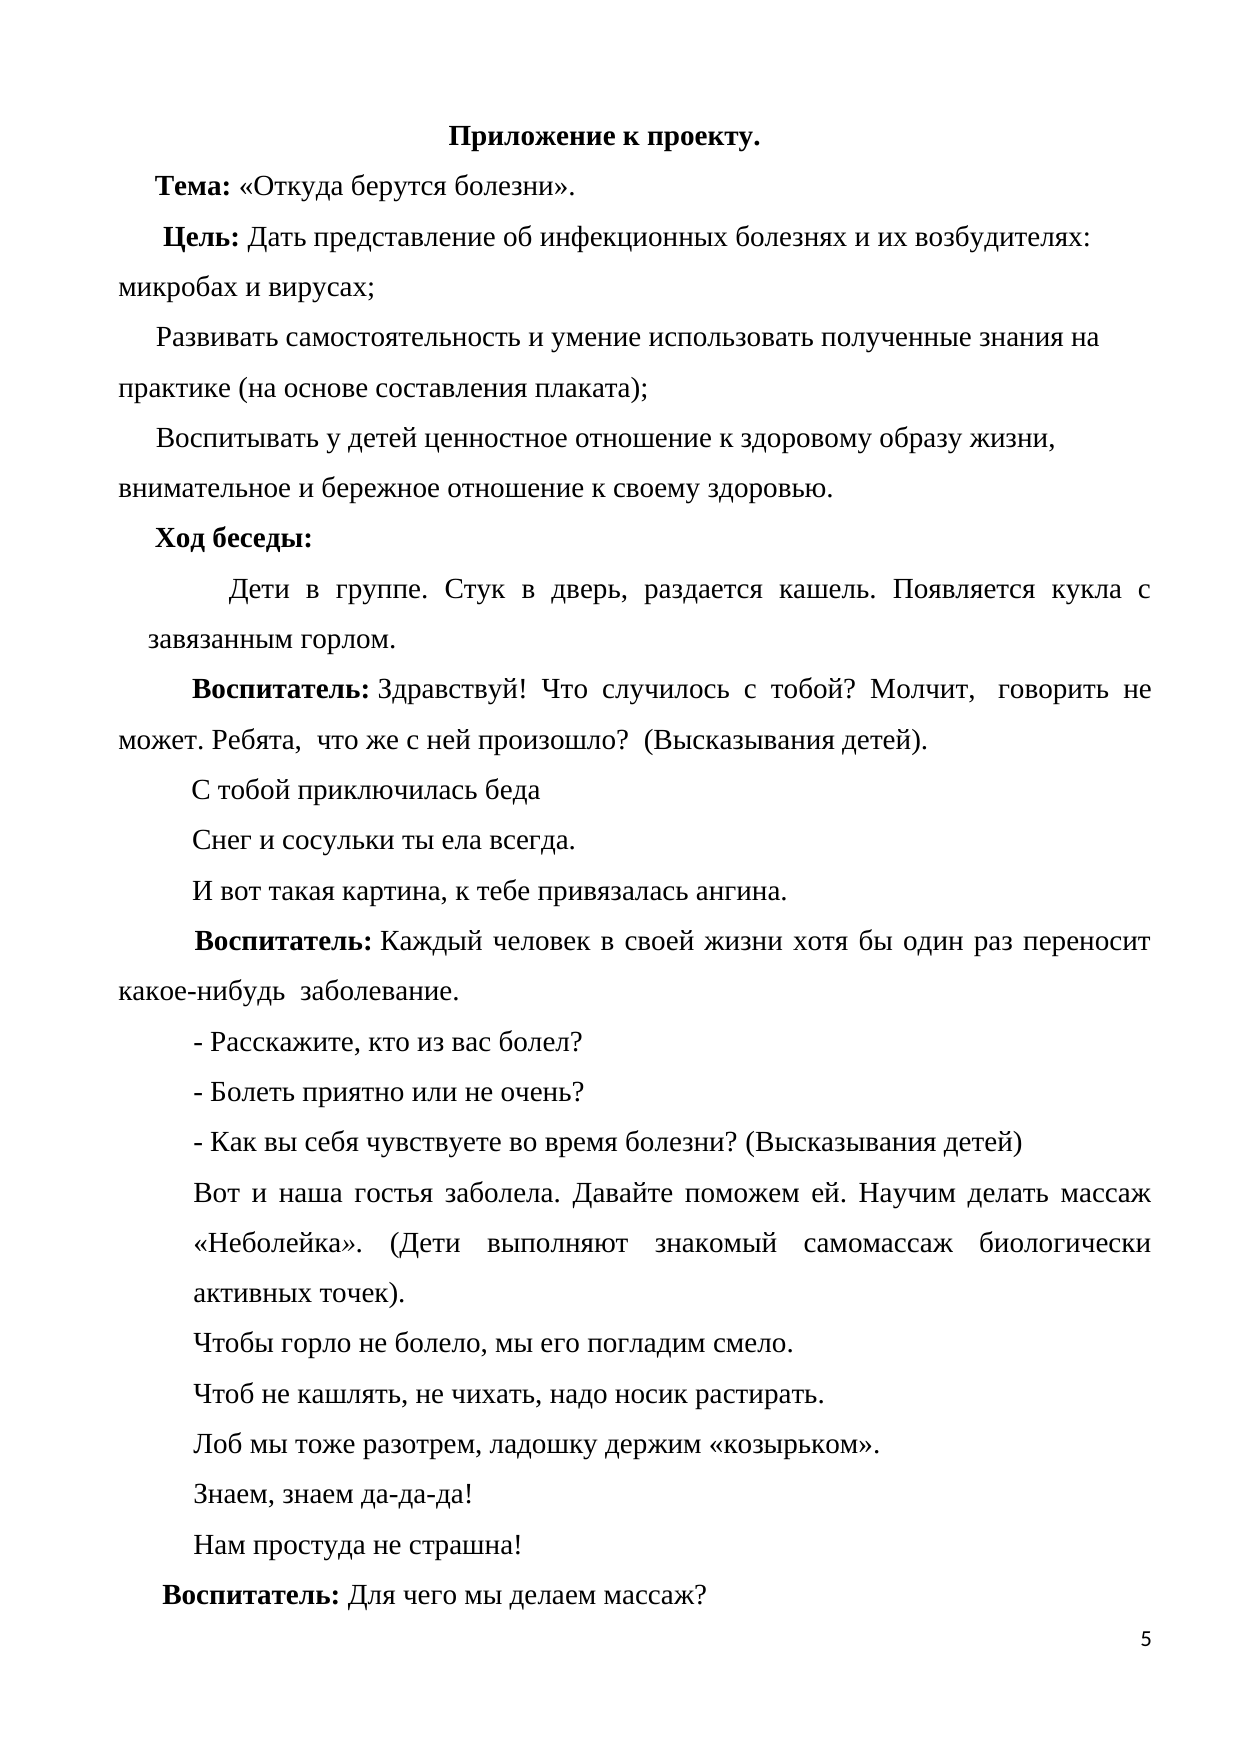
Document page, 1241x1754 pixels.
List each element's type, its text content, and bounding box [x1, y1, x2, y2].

text - Расскажите, кто из вас болел? [193, 1024, 1152, 1057]
text Чтоб не кашлять, не чихать, надо носик растирать. [193, 1376, 1152, 1409]
list Приложение к проекту. [193, 118, 1152, 152]
text Чтобы горло не болело, мы его погладим смело. [193, 1326, 1152, 1359]
text Тема: «Откуда берутся болезни». [118, 168, 1152, 202]
text Воспитатель: Здравствуй! Что случилось с тобой? Молчит, говорить не может. Ребята, что же с ней произошло? (Высказывания детей). [118, 672, 1152, 755]
text - Как вы себя чувствуете во время болезни? (Высказывания детей) [193, 1124, 1152, 1158]
text Развивать самостоятельность и умение использовать полученные знания на практике (на основе составления плаката); [118, 319, 1152, 403]
text Нам простуда не страшна! [193, 1527, 1152, 1560]
text И вот такая картина, к тебе привязалась ангина. [118, 873, 1152, 906]
text Ход беседы: [118, 521, 1152, 554]
text Вот и наша гостья заболела. Давайте поможем ей. Научим делать массаж «Неболейка». (Дети выполняют знакомый самомассаж биологически активных точек). [193, 1175, 1152, 1309]
text Знаем, знаем да-да-да! [193, 1477, 1152, 1510]
text Воспитатель: Для чего мы делаем массаж? [133, 1577, 1152, 1611]
text С тобой приключилась беда [118, 772, 1152, 806]
text - Болеть приятно или не очень? [193, 1074, 1152, 1108]
text Воспитывать у детей ценностное отношение к здоровому образу жизни, внимательное и бережное отношение к своему здоровью. [118, 420, 1152, 504]
text Лоб мы тоже разотрем, ладошку держим «козырьком». [193, 1426, 1152, 1460]
text Воспитатель: Каждый человек в своей жизни хотя бы один раз переносит какое-нибудь заболевание. [118, 923, 1152, 1007]
text Дети в группе. Стук в дверь, раздается кашель. Появляется кукла с завязанным горлом. [148, 571, 1152, 655]
text Цель: Дать представление об инфекционных болезнях и их возбудителях: микробах и вирусах; [118, 219, 1152, 303]
text Снег и сосульки ты ела всегда. [118, 822, 1152, 856]
